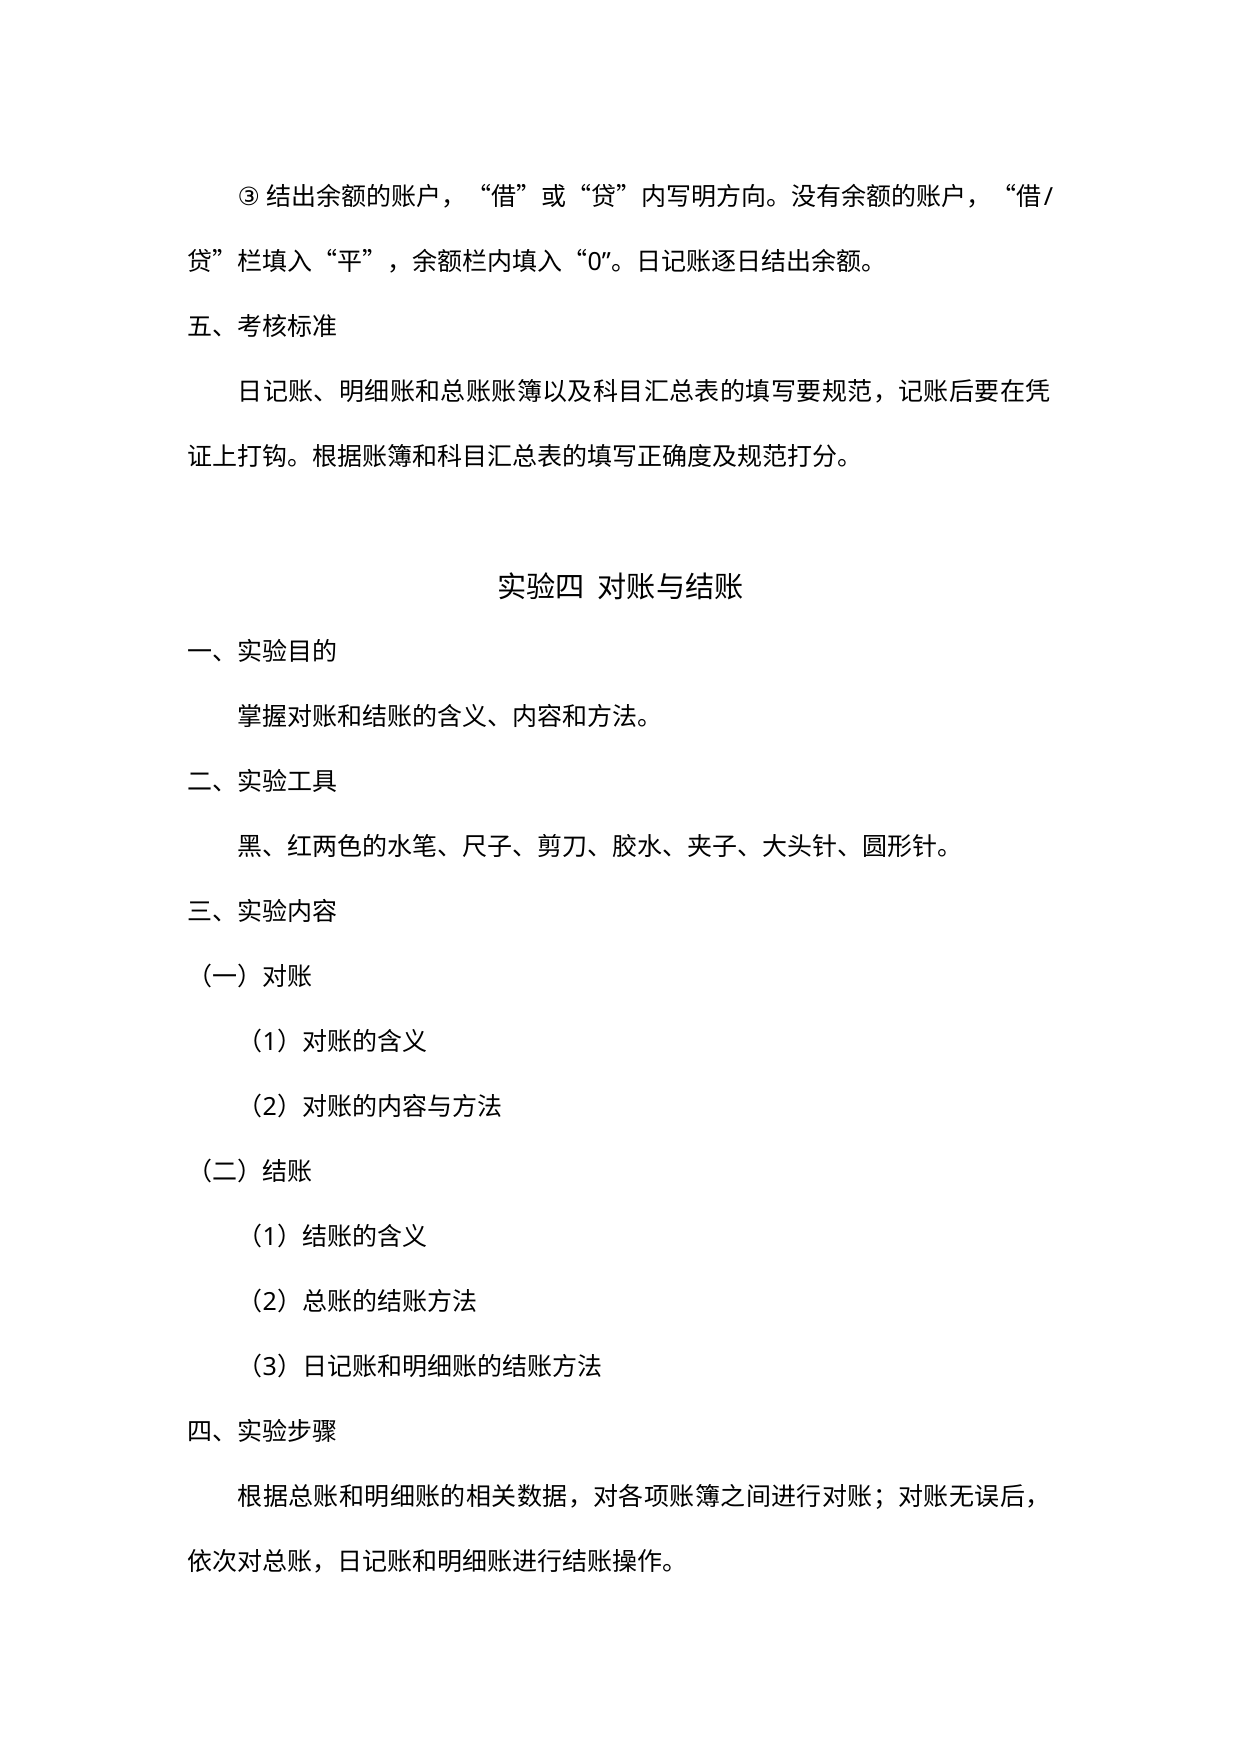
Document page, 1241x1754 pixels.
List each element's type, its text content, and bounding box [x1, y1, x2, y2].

text 日记账、明细账和总账账簿以及科目汇总表的填写要规范，记账后要在凭证上打钩。根据账簿和科目汇总表的填写正确度及规范打分。 [187, 357, 1053, 487]
list 实验四 对账与结账 [187, 552, 1053, 617]
text 掌握对账和结账的含义、内容和方法。 [187, 682, 1053, 747]
text 根据总账和明细账的相关数据，对各项账簿之间进行对账；对账无误后，依次对总账，日记账和明细账进行结账操作。 [187, 1462, 1053, 1592]
text （3）日记账和明细账的结账方法 [187, 1332, 1053, 1397]
text （二）结账 [187, 1137, 1053, 1202]
text ③ 结出余额的账户，“借”或“贷”内写明方向。没有余额的账户，“借/贷”栏填入“平”，余额栏内填入“0”。日记账逐日结出余额。 [187, 162, 1053, 292]
text （1）对账的含义 [187, 1007, 1053, 1072]
list 二、实验工具 [187, 747, 1053, 812]
list 三、实验内容 [187, 877, 1053, 942]
text （一）对账 [187, 942, 1053, 1007]
text （2）总账的结账方法 [187, 1267, 1053, 1332]
list 五、考核标准 [187, 292, 1053, 357]
list 四、实验步骤 [187, 1397, 1053, 1462]
text （2）对账的内容与方法 [187, 1072, 1053, 1137]
text （1）结账的含义 [187, 1202, 1053, 1267]
list 一、实验目的 [187, 617, 1053, 682]
text 黑、红两色的水笔、尺子、剪刀、胶水、夹子、大头针、圆形针。 [187, 812, 1053, 877]
